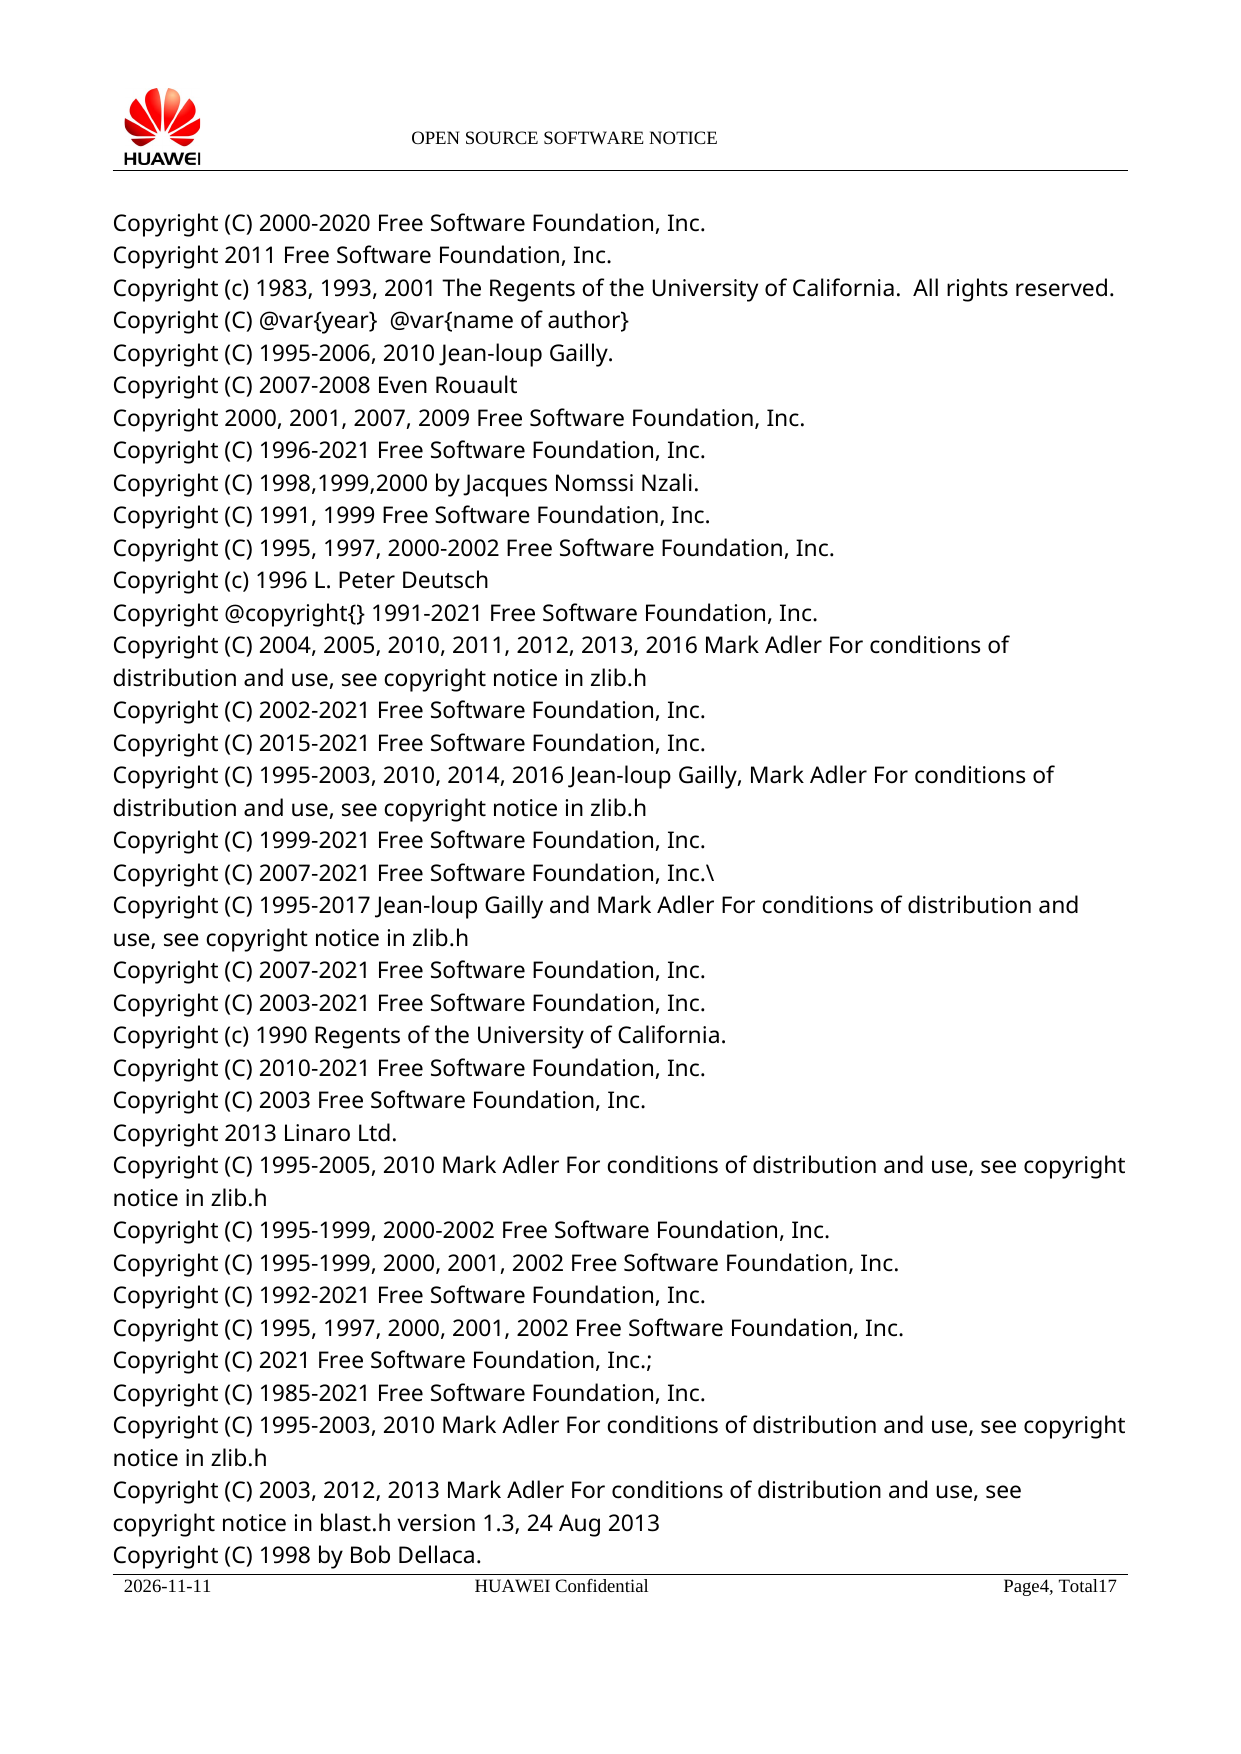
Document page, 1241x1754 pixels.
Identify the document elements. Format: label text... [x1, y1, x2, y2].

picture [124, 88, 201, 165]
